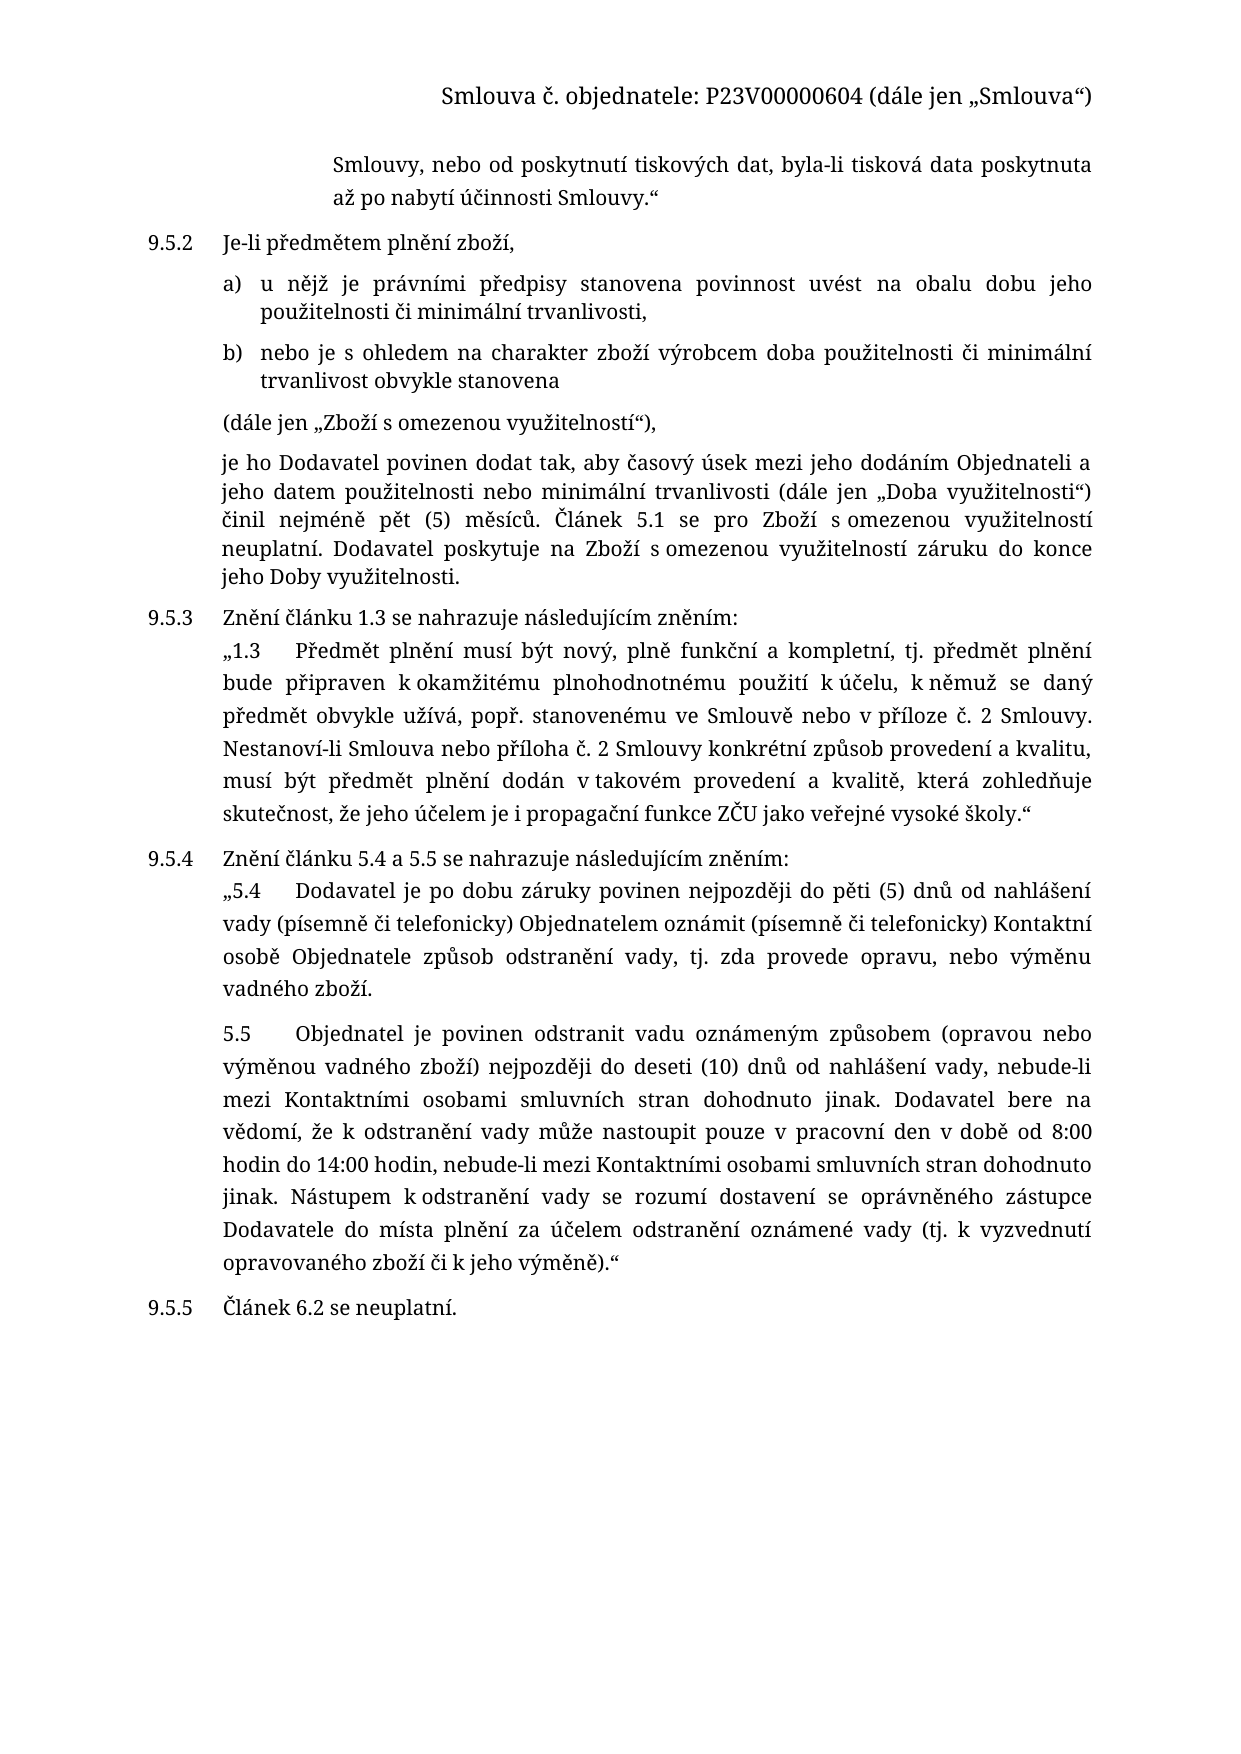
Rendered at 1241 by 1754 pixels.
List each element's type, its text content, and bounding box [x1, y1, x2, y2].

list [295, 150, 1093, 211]
list „5.4 Dodavatel je po dobu záruky povinen nejpozději do pěti (5) dnů od nahlášení vady (písemně či telefonicky) Objednatelem oznámit (písemně či telefonicky) Kontaktní osobě Objednatele způsob odstranění vady, tj. zda provede opravu, nebo výměnu vadného zboží. [223, 877, 1093, 1003]
list Znění článku 5.4 a 5.5 se nahrazuje následujícím zněním: [148, 844, 1093, 872]
list Článek 6.2 se neuplatní. [148, 1293, 1093, 1321]
list 5.5 Objednatel je povinen odstranit vadu oznámeným způsobem (opravou nebo výměnou vadného zboží) nejpozději do deseti (10) dnů od nahlášení vady, nebude-li mezi Kontaktními osobami smluvních stran dohodnuto jinak. Dodavatel bere na vědomí, že k odstranění vady může nastoupit pouze v pracovní den v době od 8:00 hodin do 14:00 hodin, nebude-li mezi Kontaktními osobami smluvních stran dohodnuto jinak. Nástupem k odstranění vady se rozumí dostavení se oprávněného zástupce Dodavatele do místa plnění za účelem odstranění oznámené vady (tj. k vyzvednutí opravovaného zboží či k jeho výměně).“ [223, 1019, 1093, 1276]
text je ho Dodavatel povinen dodat tak, aby časový úsek mezi jeho dodáním Objednateli a jeho datem použitelnosti nebo minimální trvanlivosti (dále jen „Doba využitelnosti“) činil nejméně pět (5) měsíců. Článek 5.1 se pro Zboží s omezenou využitelností neuplatní. Dodavatel poskytuje na Zboží s omezenou využitelností záruku do konce jeho Doby využitelnosti. [221, 448, 1093, 591]
list „1.3 Předmět plnění musí být nový, plně funkční a kompletní, tj. předmět plnění bude připraven k okamžitému plnohodnotnému použití k účelu, k němuž se daný předmět obvykle užívá, popř. stanovenému ve Smlouvě nebo v příloze č. 2 Smlouvy. Nestanoví-li Smlouva nebo příloha č. 2 Smlouvy konkrétní způsob provedení a kvalitu, musí být předmět plnění dodán v takovém provedení a kvalitě, která zohledňuje skutečnost, že jeho účelem je i propagační funkce ZČU jako veřejné vysoké školy.“ [223, 636, 1093, 827]
list nebo je s ohledem na charakter zboží výrobcem doba použitelnosti či minimální trvanlivost obvykle stanovena [223, 338, 1093, 395]
list u nějž je právními předpisy stanovena povinnost uvést na obalu dobu jeho použitelnosti či minimální trvanlivosti, [223, 269, 1093, 326]
list Znění článku 1.3 se nahrazuje následujícím zněním: [148, 603, 1093, 632]
list Je-li předmětem plnění zboží, [148, 228, 1093, 256]
text (dále jen „Zboží s omezenou využitelností“), [223, 408, 1093, 436]
